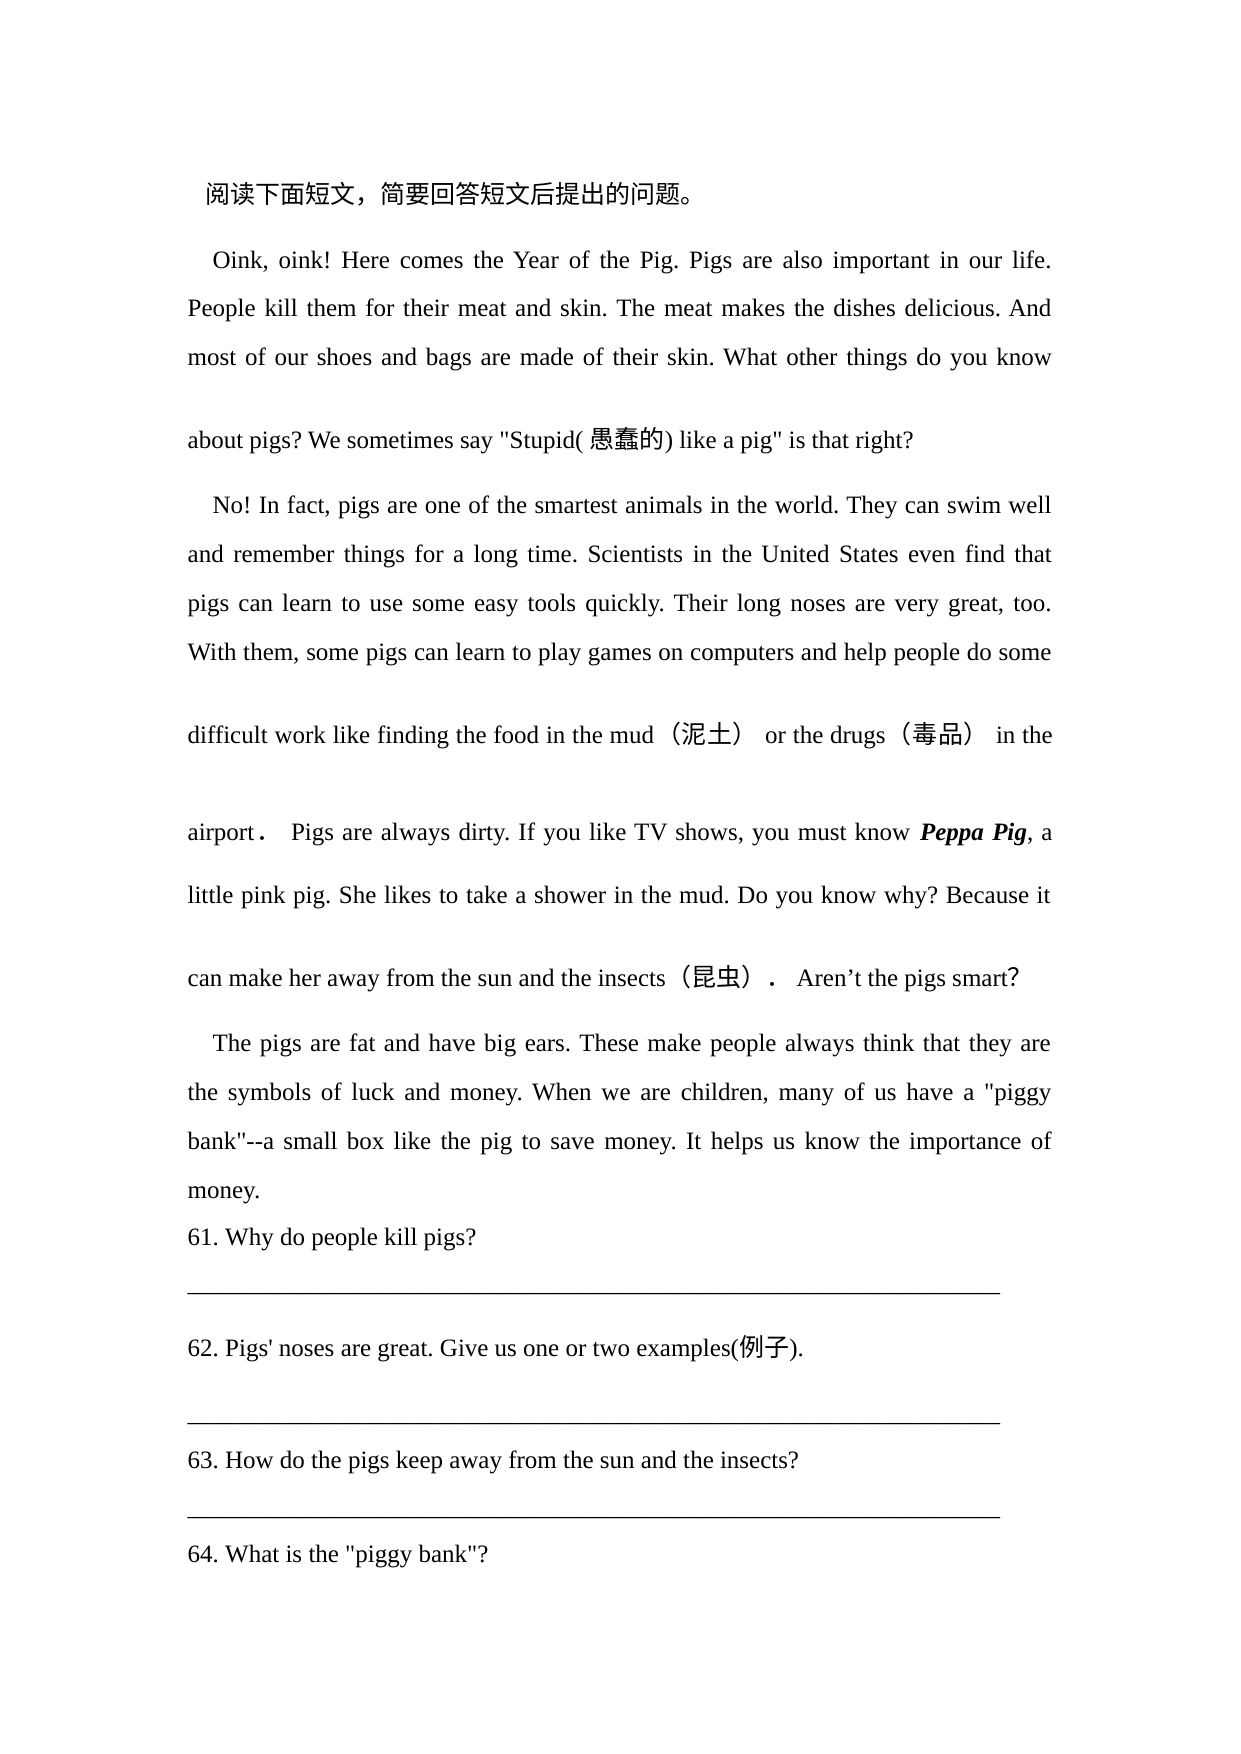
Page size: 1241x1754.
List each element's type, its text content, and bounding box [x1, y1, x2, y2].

text Oink, oink! Here comes the Year of the Pig. Pigs are also important in our life. People kill them for their meat and skin. The meat makes the dishes delicious. And most of our shoes and bags are made of their skin. What other things do you know about pigs? We sometimes say "Stupid( 愚蠢的) like a pig" is that right? [187, 243, 1053, 470]
list What is the "piggy bank"? [187, 1537, 1053, 1570]
list How do the pigs keep away from the sun and the insects? [187, 1443, 1053, 1476]
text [187, 1490, 1053, 1523]
text No! In fact, pigs are one of the smartest animals in the world. They can swim well and remember things for a long time. Scientists in the United States even find that pigs can learn to use some easy tools quickly. Their long noses are very great, too. With them, some pigs can learn to play games on computers and help people do some difficult work like finding the food in the mud（泥土） or the drugs（毒品） in the airport． Pigs are always dirty. If you like TV shows, you must know Peppa Pig, a little pink pig. She likes to take a shower in the mud. Do you know why? Because it can make her away from the sun and the insects（昆虫）． Aren’t the pigs smart？ [187, 488, 1053, 1008]
text The pigs are fat and have big ears. These make people always think that they are the symbols of luck and money. When we are children, many of us have a "piggy bank"--a small box like the pig to save money. It helps us know the importance of money. [187, 1027, 1053, 1205]
text _________________________________________________________________ [187, 1267, 1053, 1299]
list Pigs' noses are great. Give us one or two examples(例子). [187, 1313, 1053, 1378]
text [187, 1397, 1053, 1429]
text 阅读下面短文，简要回答短文后提出的问题。 [187, 160, 1053, 225]
list Why do people kill pigs? [187, 1220, 1053, 1252]
